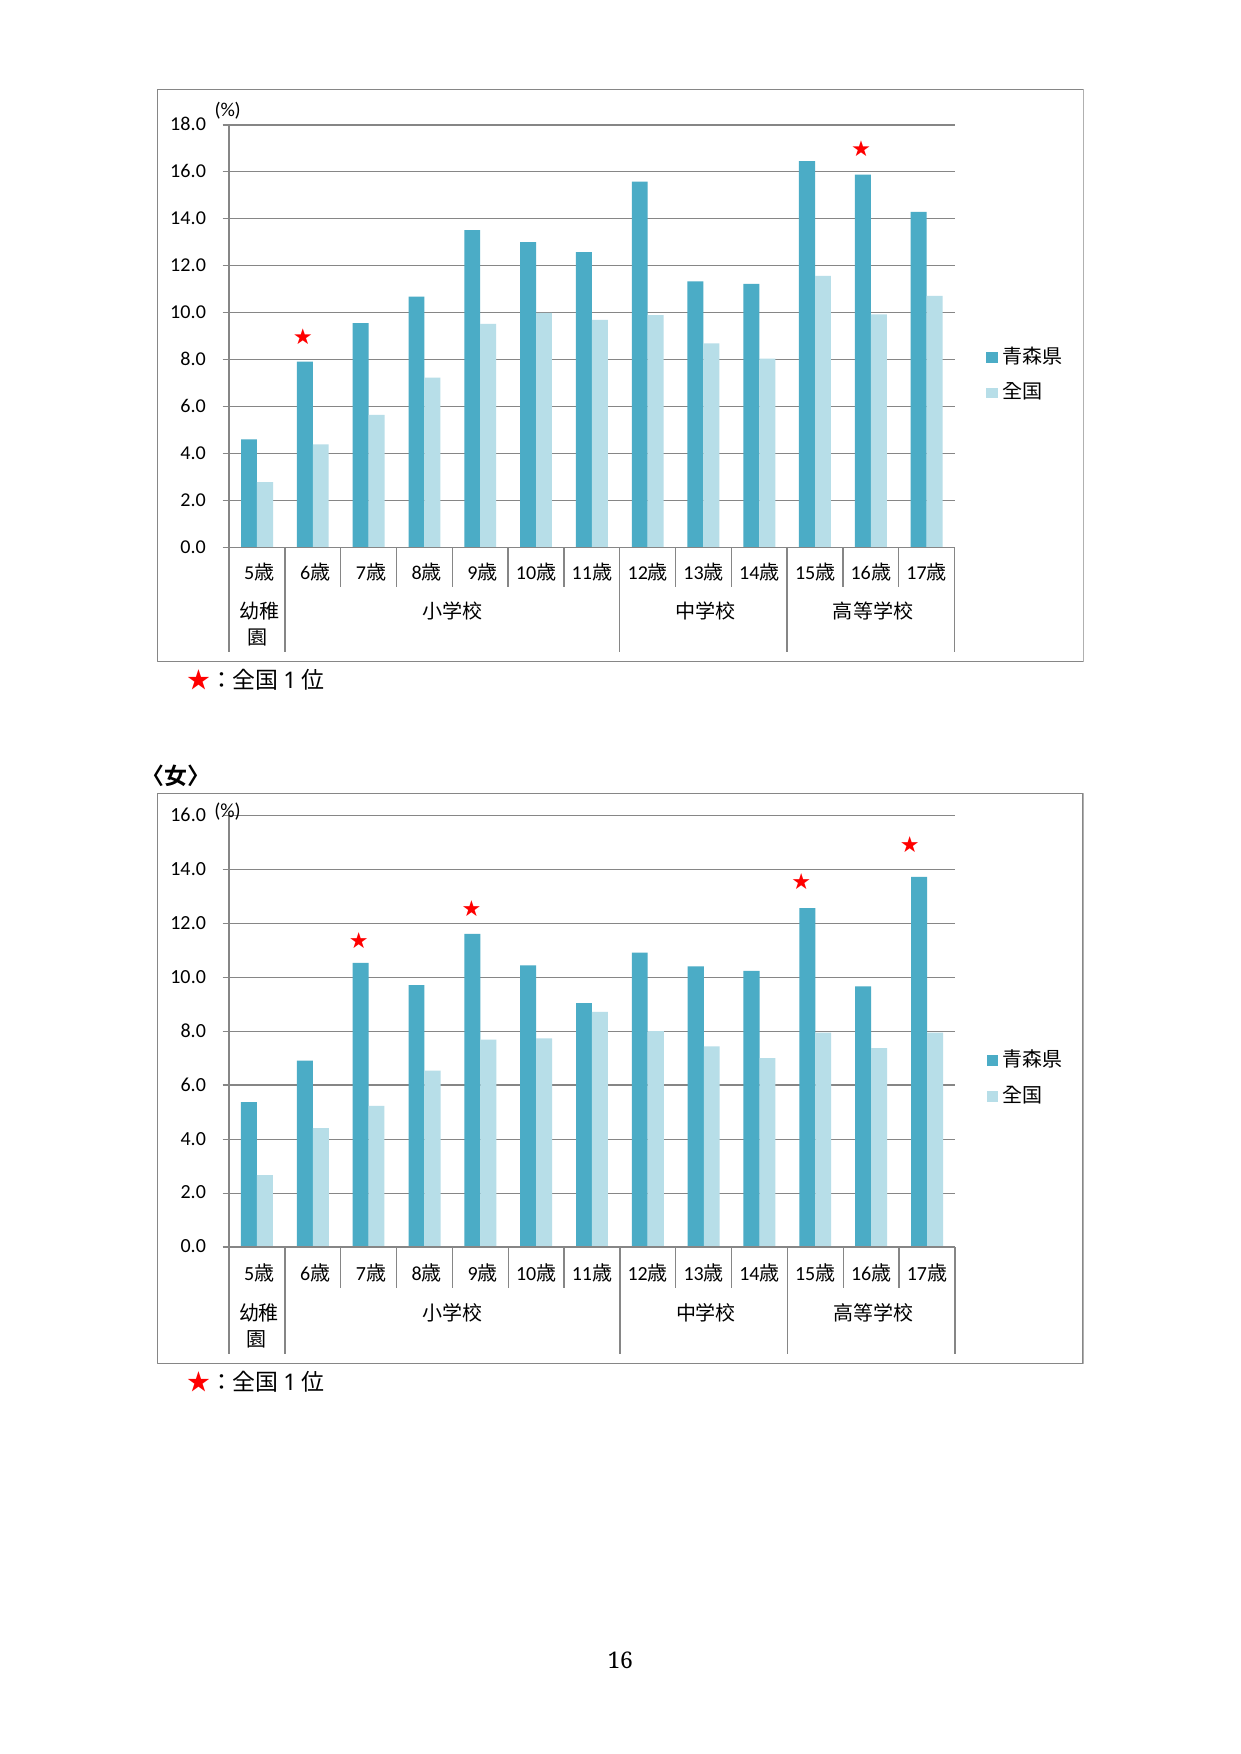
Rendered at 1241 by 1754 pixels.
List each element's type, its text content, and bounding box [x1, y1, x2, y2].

text 〈女〉 [118, 758, 1122, 791]
text ★：全国1位 [118, 662, 1122, 695]
text ★：全国1位 [118, 1364, 1122, 1397]
